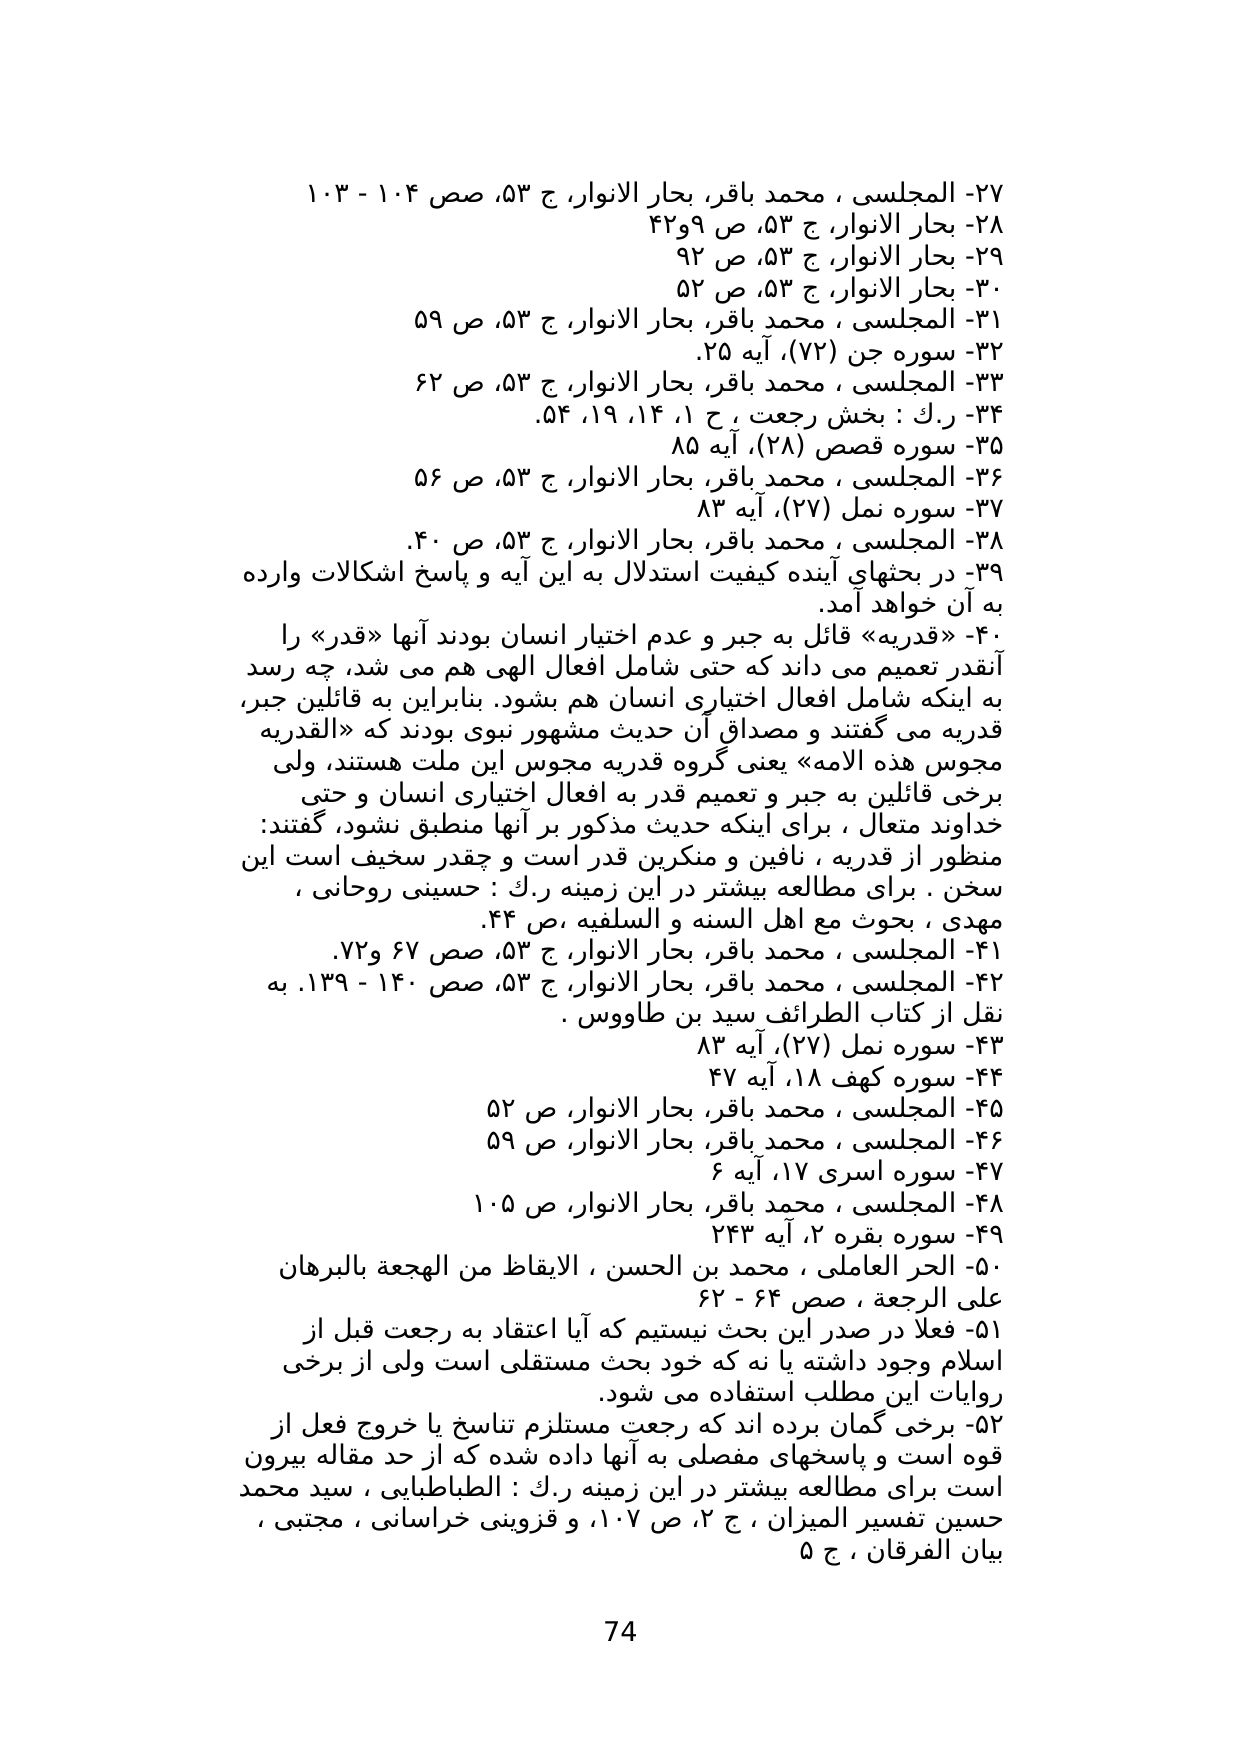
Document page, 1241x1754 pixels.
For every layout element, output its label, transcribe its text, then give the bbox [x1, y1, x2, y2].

text ۲۸- بحار الانوار، ج ۵۳، ص ۹و۴۲ [236, 209, 1004, 240]
text ۵۲- برخى گمان برده اند كه رجعت مستلزم تناسخ يا خروج فعل از قوه است و پاسخهاى مفصلى به آنها داده شده كه از حد مقاله بيرون است براى مطالعه بيشتر در اين زمينه ر.ك : الطباطبايى ، سيد محمد حسين تفسير الميزان ، ج ۲، ص ۱۰۷، و قزوينى خراسانى ، مجتبى ، بيان الفرقان ، ج ۵ [236, 1408, 1004, 1566]
text ۲۹- بحار الانوار، ج ۵۳، ص ۹۲ [236, 240, 1004, 272]
text ۴۲- المجلسى ، محمد باقر، بحار الانوار، ج ۵۳، صص ۱۴۰ - ۱۳۹. به نقل از كتاب الطرائف سيد بن طاووس . [236, 966, 1004, 1029]
text ۴۴- سوره كهف ۱۸، آيه ۴۷ [236, 1061, 1004, 1092]
text ۳۳- المجلسى ، محمد باقر، بحار الانوار، ج ۵۳، ص ۶۲ [236, 367, 1004, 398]
text ۴۶- المجلسى ، محمد باقر، بحار الانوار، ص ۵۹ [236, 1124, 1004, 1156]
text ۳۱- المجلسى ، محمد باقر، بحار الانوار، ج ۵۳، ص ۵۹ [236, 303, 1004, 335]
text ۴۹- سوره بقره ۲، آيه ۲۴۳ [236, 1219, 1004, 1250]
text ۴۱- المجلسى ، محمد باقر، بحار الانوار، ج ۵۳، صص ۶۷ و۷۲. [236, 935, 1004, 966]
text ۲۷- المجلسى ، محمد باقر، بحار الانوار، ج ۵۳، صص ۱۰۴ - ۱۰۳ [236, 177, 1004, 209]
text ۳۹- در بحثهاى آينده كيفيت استدلال به اين آيه و پاسخ اشكالات وارده به آن خواهد آمد. [236, 556, 1004, 619]
text ۳۶- المجلسى ، محمد باقر، بحار الانوار، ج ۵۳، ص ۵۶ [236, 461, 1004, 493]
text ۵۱- فعلا در صدر اين بحث نيستيم كه آيا اعتقاد به رجعت قبل از اسلام وجود داشته يا نه كه خود بحث مستقلى است ولى از برخى روايات اين مطلب استفاده مى شود. [236, 1313, 1004, 1408]
text ۳۲- سوره جن (۷۲)، آيه ۲۵. [236, 335, 1004, 367]
text ۴۸- المجلسى ، محمد باقر، بحار الانوار، ص ۱۰۵ [236, 1187, 1004, 1219]
text ۳۰- بحار الانوار، ج ۵۳، ص ۵۲ [236, 272, 1004, 303]
text ۴۷- سوره اسرى ۱۷، آيه ۶ [236, 1156, 1004, 1187]
text ۴۳- سوره نمل (۲۷)، آيه ۸۳ [236, 1029, 1004, 1061]
text ۴۰- «قدريه» قائل به جبر و عدم اختيار انسان بودند آنها «قدر» را آنقدر تعميم مى داند كه حتى شامل افعال الهى هم مى شد، چه رسد به اينكه شامل افعال اختيارى انسان هم بشود. بنابراين به قائلين جبر، قدريه مى گفتند و مصداق آن حديث مشهور نبوى بودند كه «القدريه مجوس هذه الامه» يعنى گروه قدريه مجوس اين ملت هستند، ولى برخى قائلين به جبر و تعميم قدر به افعال اختيارى انسان و حتى خداوند متعال ، براى اينكه حديث مذكور بر آنها منطبق نشود، گفتند: منظور از قدريه ، نافين و منكرين قدر است و چقدر سخيف است اين سخن . براى مطالعه بيشتر در اين زمينه ر.ك : حسينى روحانى ، مهدى ، بحوث مع اهل السنه و السلفيه ،ص ۴۴. [236, 619, 1004, 935]
text ۵۰- الحر العاملى ، محمد بن الحسن ، الايقاظ من الهجعة بالبرهان على الرجعة ، صص ۶۴ - ۶۲ [236, 1250, 1004, 1313]
text ۳۵- سوره قصص (۲۸)، آيه ۸۵ [236, 430, 1004, 461]
text ۴۵- المجلسى ، محمد باقر، بحار الانوار، ص ۵۲ [236, 1092, 1004, 1124]
text ۳۸- المجلسى ، محمد باقر، بحار الانوار، ج ۵۳، ص ۴۰. [236, 524, 1004, 556]
text ۳۴- ر.ك : بخش رجعت ، ح ۱، ۱۴، ۱۹، ۵۴. [236, 398, 1004, 430]
text ۳۷- سوره نمل (۲۷)، آيه ۸۳ [236, 493, 1004, 524]
